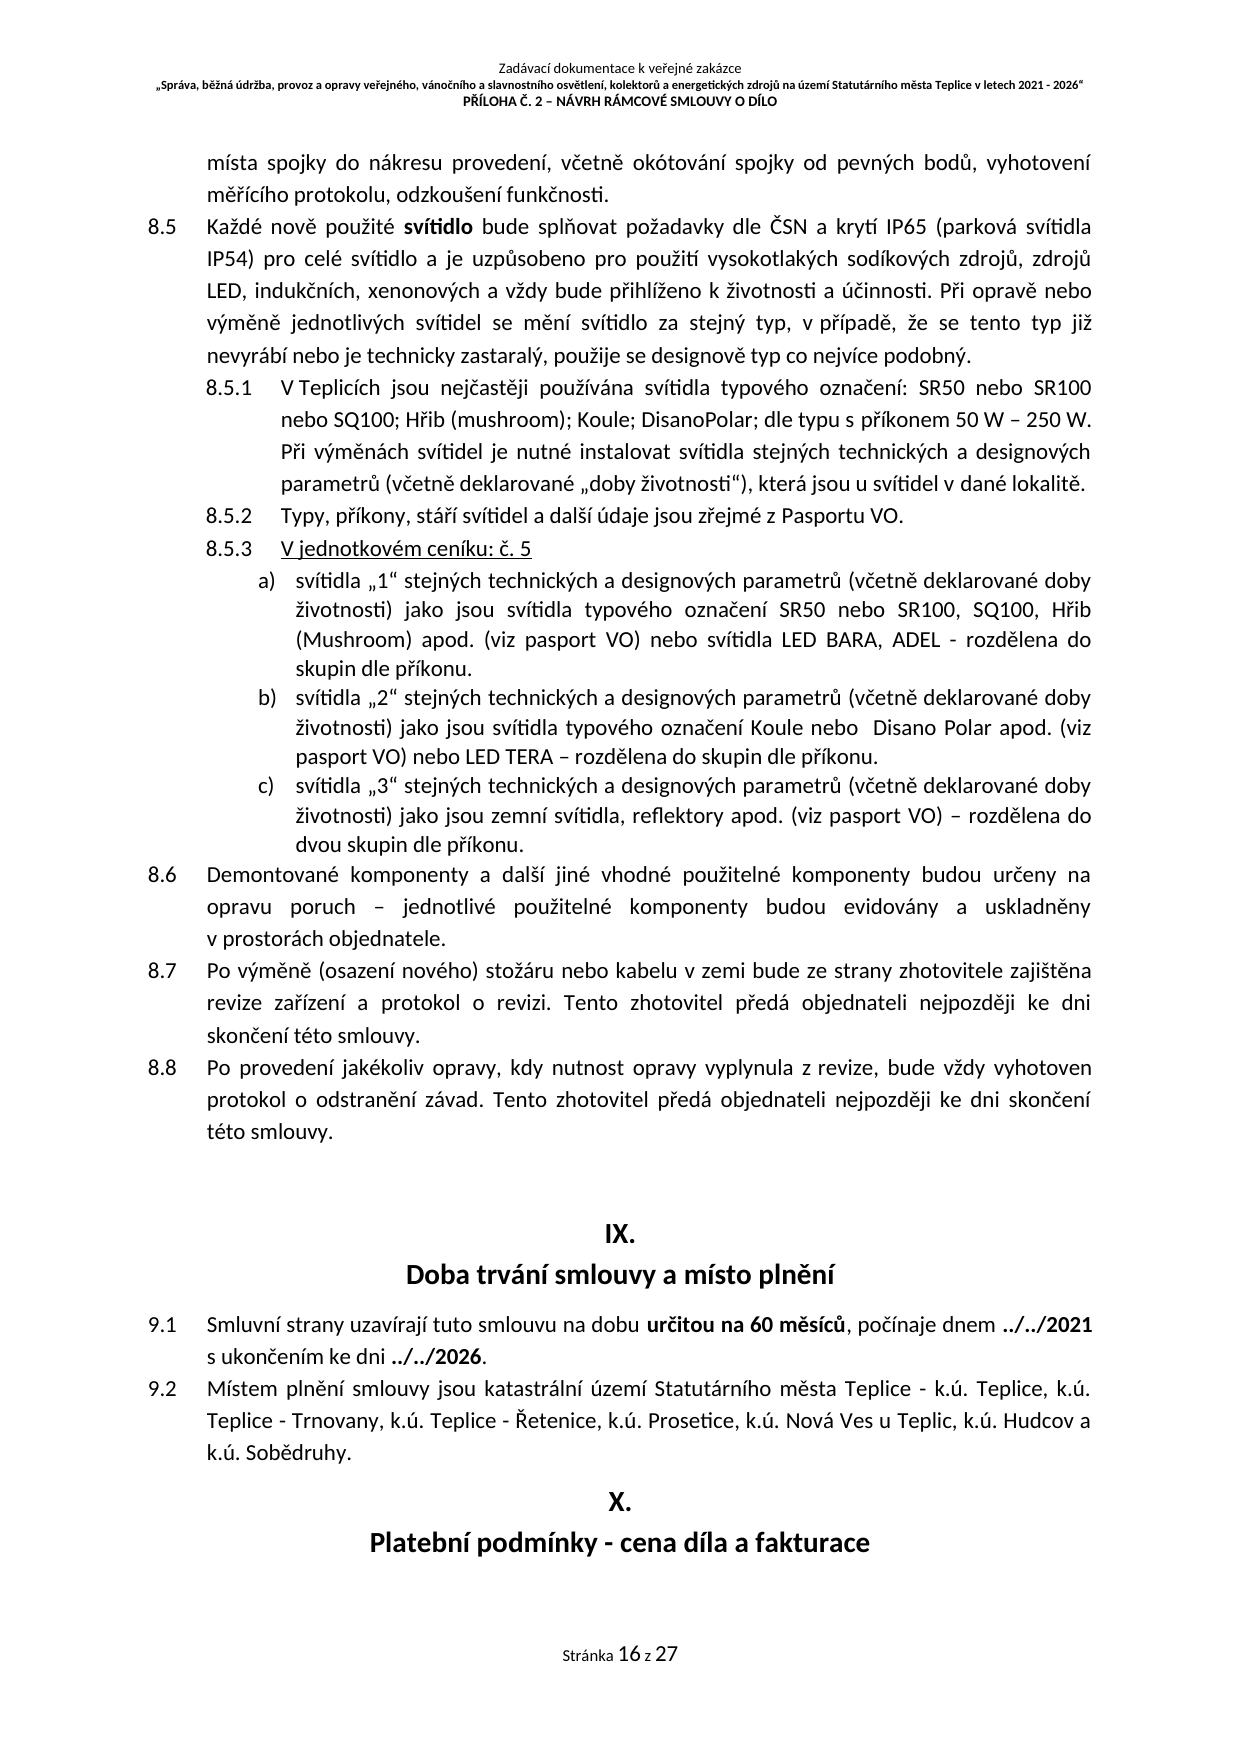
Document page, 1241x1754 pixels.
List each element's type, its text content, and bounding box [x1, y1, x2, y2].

list Typy, příkony, stáří svítidel a další údaje jsou zřejmé z Pasportu VO. [206, 502, 1093, 530]
text Doba trvání smlouvy a místo plnění [148, 1256, 1093, 1292]
list Demontované komponenty a další jiné vhodné použitelné komponenty budou určeny na opravu poruch – jednotlivé použitelné komponenty budou evidovány a uskladněny v prostorách objednatele. [148, 860, 1093, 952]
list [148, 148, 1093, 208]
list svítidla „2“ stejných technických a designových parametrů (včetně deklarované doby životnosti) jako jsou svítidla typového označení Koule nebo Disano Polar apod. (viz pasport VO) nebo LED TERA – rozdělena do skupin dle příkonu. [258, 683, 1093, 770]
list V jednotkovém ceníku: č. 5 [206, 534, 1093, 562]
list Po provedení jakékoliv opravy, kdy nutnost opravy vyplynula z revize, bude vždy vyhotoven protokol o odstranění závad. Tento zhotovitel předá objednateli nejpozději ke dni skončení této smlouvy. [148, 1053, 1093, 1145]
list Místem plnění smlouvy jsou katastrální území Statutárního města Teplice - k.ú. Teplice, k.ú. Teplice - Trnovany, k.ú. Teplice - Řetenice, k.ú. Prosetice, k.ú. Nová Ves u Teplic, k.ú. Hudcov a k.ú. Sobědruhy. [148, 1374, 1093, 1467]
list Po výměně (osazení nového) stožáru nebo kabelu v zemi bude ze strany zhotovitele zajištěna revize zařízení a protokol o revizi. Tento zhotovitel předá objednateli nejpozději ke dni skončení této smlouvy. [148, 956, 1093, 1049]
text IX. [148, 1215, 1093, 1251]
text X. [148, 1483, 1093, 1519]
list svítidla „3“ stejných technických a designových parametrů (včetně deklarované doby životnosti) jako jsou zemní svítidla, reflektory apod. (viz pasport VO) – rozdělena do dvou skupin dle příkonu. [258, 772, 1093, 858]
list Smluvní strany uzavírají tuto smlouvu na dobu určitou na 60 měsíců, počínaje dnem ../../2021 s ukončením ke dni ../../2026. [148, 1310, 1093, 1370]
list V Teplicích jsou nejčastěji používána svítidla typového označení: SR50 nebo SR100 nebo SQ100; Hřib (mushroom); Koule; DisanoPolar; dle typu s příkonem 50 W – 250 W. Při výměnách svítidel je nutné instalovat svítidla stejných technických a designových parametrů (včetně deklarované „doby životnosti“), která jsou u svítidel v dané lokalitě. [206, 373, 1093, 497]
list Platební podmínky - cena díla a fakturace [148, 1524, 1093, 1560]
list Každé nově použité svítidlo bude splňovat požadavky dle ČSN a krytí IP65 (parková svítidla IP54) pro celé svítidlo a je uzpůsobeno pro použití vysokotlakých sodíkových zdrojů, zdrojů LED, indukčních, xenonových a vždy bude přihlíženo k životnosti a účinnosti. Při opravě nebo výměně jednotlivých svítidel se mění svítidlo za stejný typ, v případě, že se tento typ již nevyrábí nebo je technicky zastaralý, použije se designově typ co nejvíce podobný. [148, 212, 1093, 369]
list svítidla „1“ stejných technických a designových parametrů (včetně deklarované doby životnosti) jako jsou svítidla typového označení SR50 nebo SR100, SQ100, Hřib (Mushroom) apod. (viz pasport VO) nebo svítidla LED BARA, ADEL - rozdělena do skupin dle příkonu. [258, 566, 1093, 682]
